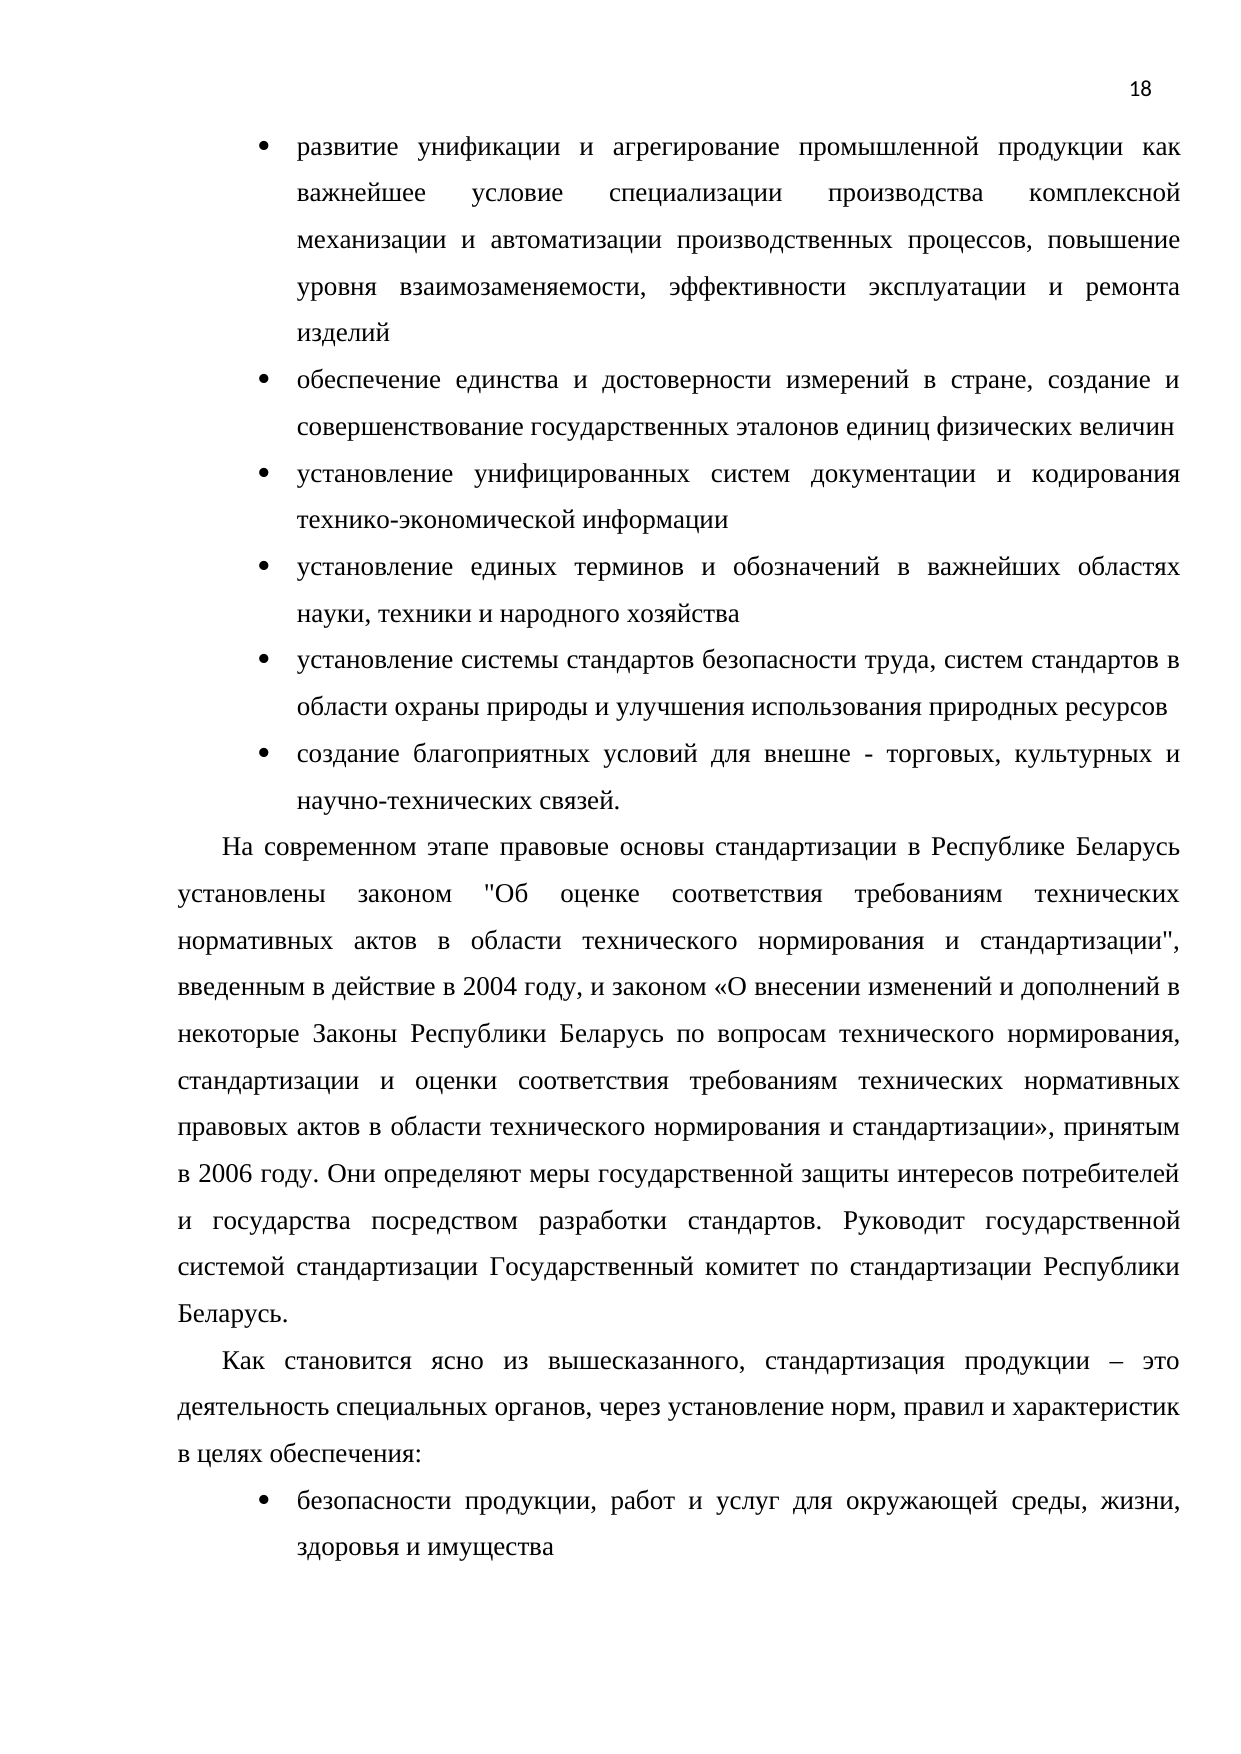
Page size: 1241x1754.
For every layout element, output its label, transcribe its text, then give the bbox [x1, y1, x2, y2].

list безопасности продукции, работ и услуг для окружающей среды, жизни, здоровья и имущества [259, 1484, 1181, 1562]
list установление системы стандартов безопасности труда, систем стандартов в области охраны природы и улучшения использования природных ресурсов [259, 643, 1181, 721]
text На современном этапе правовые основы стандартизации в Республике Беларусь установлены законом "Об оценке соответствия требованиям технических нормативных актов в области технического нормирования и стандартизации", введенным в действие в 2004 году, и законом «О внесении изменений и дополнений в некоторые Законы Республики Беларусь по вопросам технического нормирования, стандартизации и оценки соответствия требованиям технических нормативных правовых актов в области технического нормирования и стандартизации», принятым в 2006 году. Они определяют меры государственной защиты интересов потребителей и государства посредством разработки стандартов. Руководит государственной системой стандартизации Государственный комитет по стандартизации Республики Беларусь. [177, 830, 1181, 1328]
list обеспечение единства и достоверности измерений в стране, создание и совершенствование государственных эталонов единиц физических величин [259, 363, 1181, 441]
list установление унифицированных систем документации и кодирования технико-экономической информации [259, 457, 1181, 534]
list развитие унификации и агрегирование промышленной продукции как важнейшее условие специализации производства комплексной механизации и автоматизации производственных процессов, повышение уровня взаимозаменяемости, эффективности эксплуатации и ремонта изделий [259, 130, 1181, 348]
list установление единых терминов и обозначений в важнейших областях науки, техники и народного хозяйства [259, 550, 1181, 628]
list создание благоприятных условий для внешне - торговых, культурных и научно-технических связей. [259, 737, 1181, 815]
text Как становится ясно из вышесказанного, стандартизация продукции – это деятельность специальных органов, через установление норм, правил и характеристик в целях обеспечения: [177, 1344, 1181, 1468]
